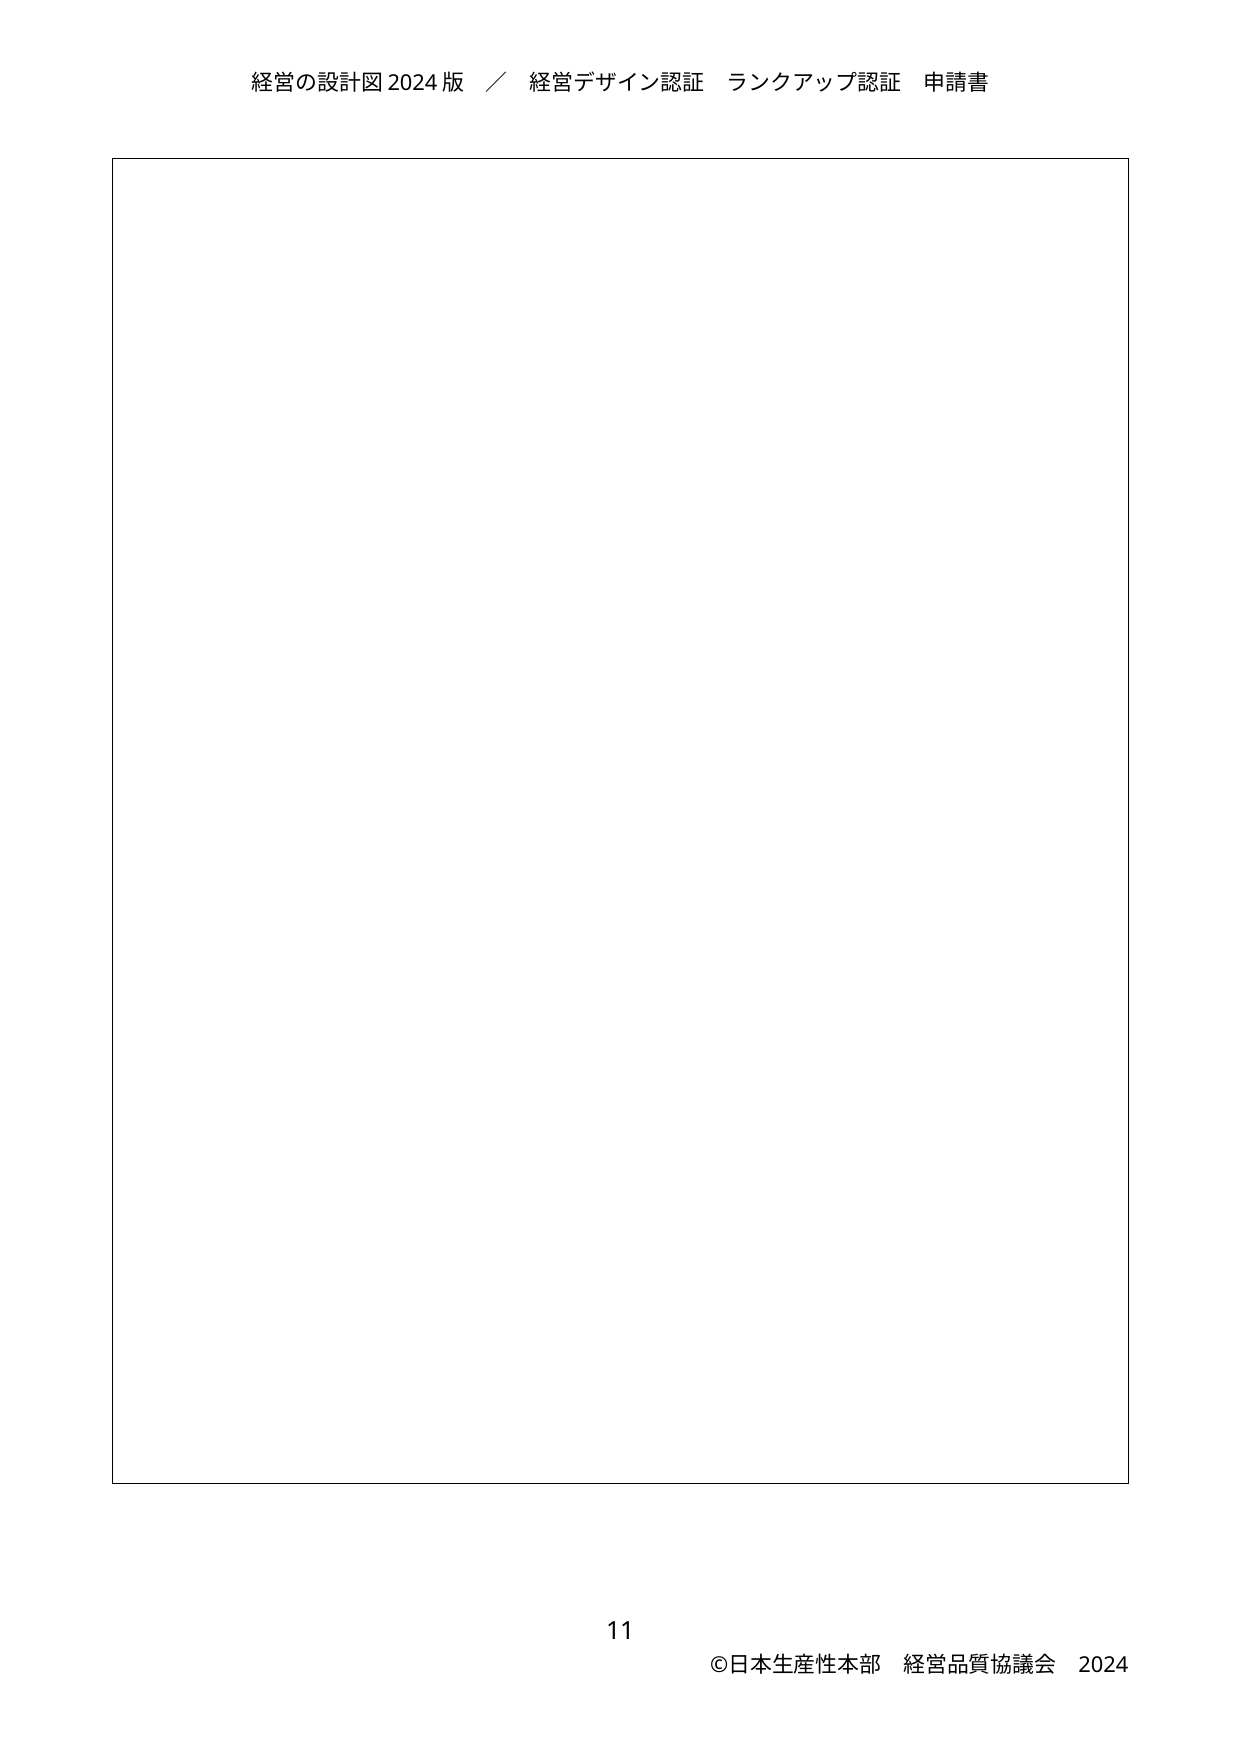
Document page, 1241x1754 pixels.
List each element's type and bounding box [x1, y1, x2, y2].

table_header [113, 159, 1128, 1482]
